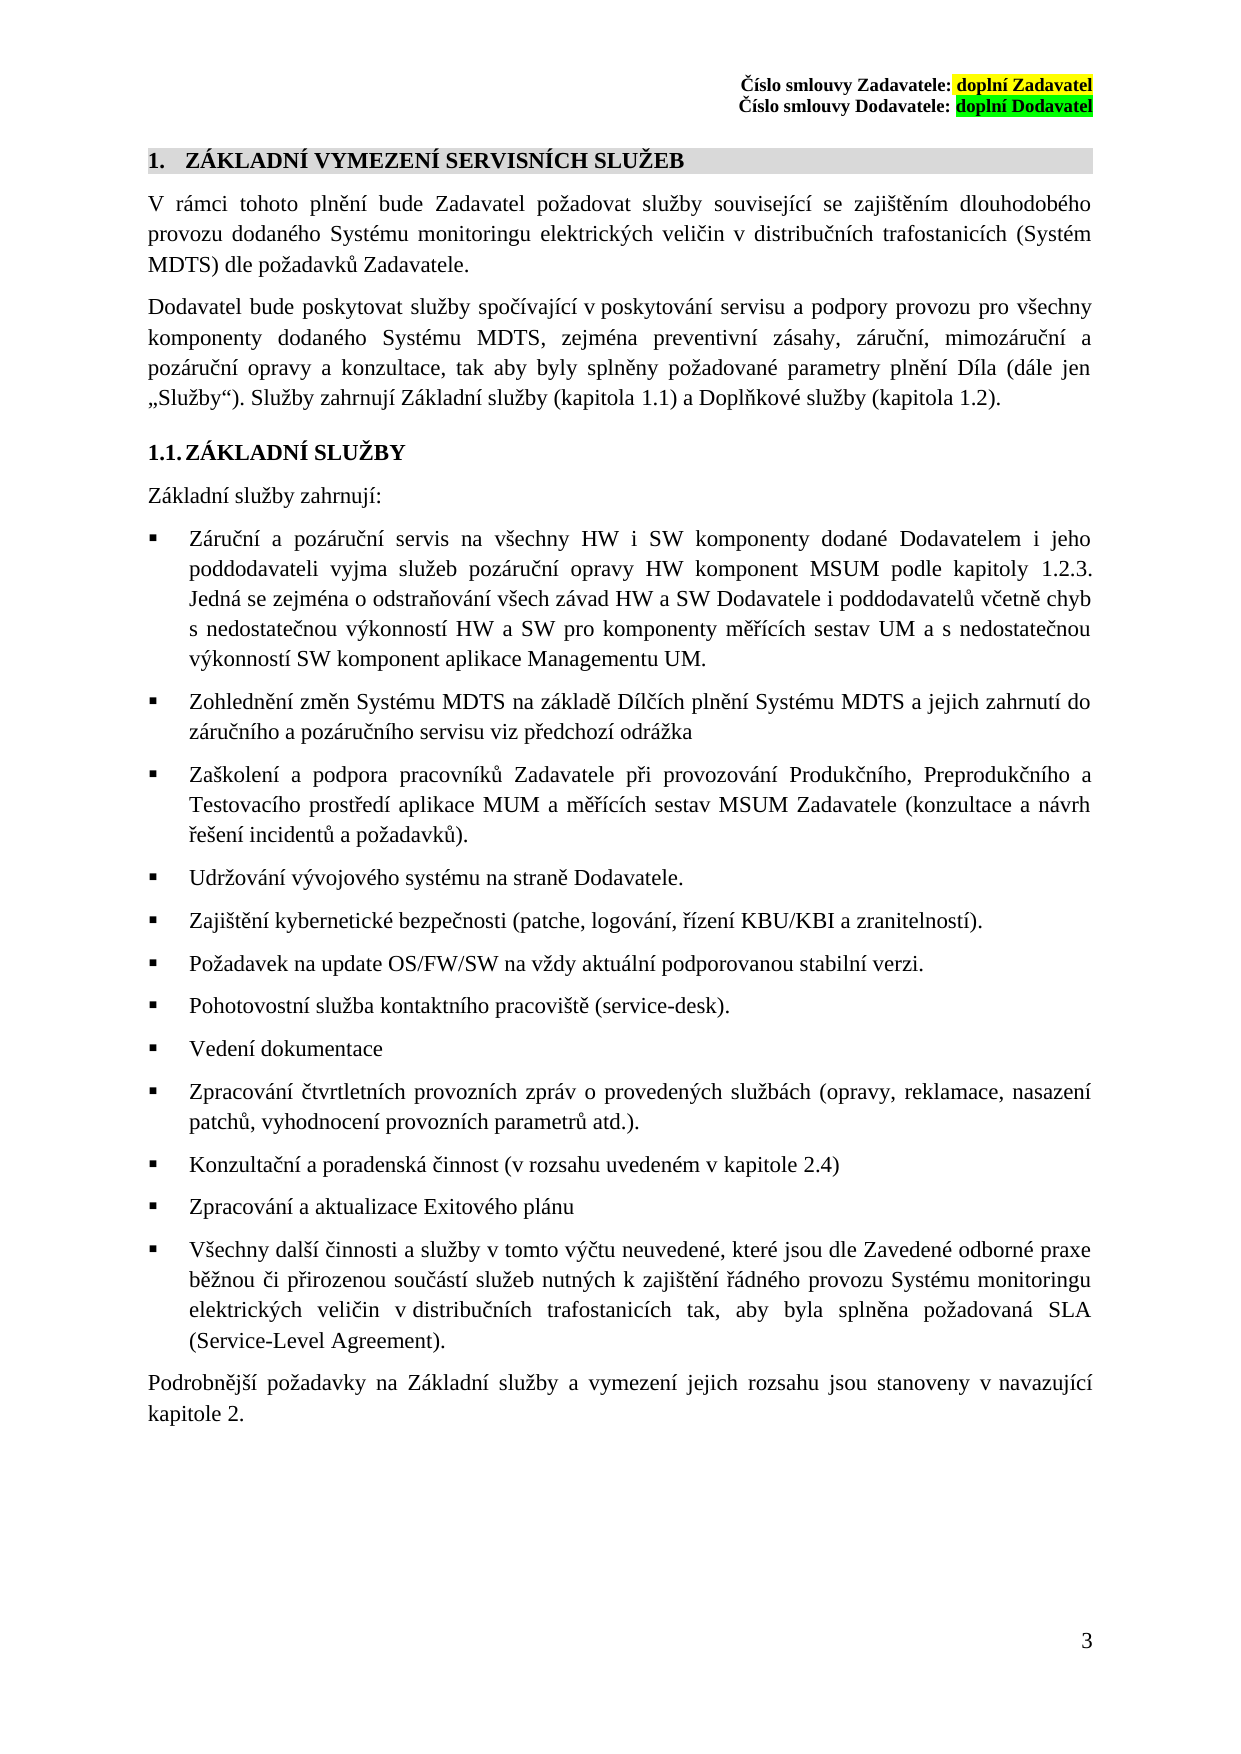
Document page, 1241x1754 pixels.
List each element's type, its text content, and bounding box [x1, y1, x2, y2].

list Zpracování čtvrtletních provozních zpráv o provedených službách (opravy, reklamace, nasazení patchů, vyhodnocení provozních parametrů atd.). [148, 1078, 1093, 1134]
list Vedení dokumentace [148, 1035, 1093, 1061]
list Požadavek na update OS/FW/SW na vždy aktuální podporovanou stabilní verzi. [148, 950, 1093, 976]
text ZÁKLADNÍ VYMEZENÍ SERVISNÍCH SLUŽEB [148, 148, 1093, 174]
list Zohlednění změn Systému MDTS na základě Dílčích plnění Systému MDTS a jejich zahrnutí do záručního a pozáručního servisu viz předchozí odrážka [148, 688, 1093, 745]
list Udržování vývojového systému na straně Dodavatele. [148, 864, 1093, 891]
list Zaškolení a podpora pracovníků Zadavatele při provozování Produkčního, Preprodukčního a Testovacího prostředí aplikace MUM a měřících sestav MSUM Zadavatele (konzultace a návrh řešení incidentů a požadavků). [148, 761, 1093, 848]
text ZÁKLADNÍ SLUŽBY [148, 439, 1093, 466]
text Dodavatel bude poskytovat služby spočívající v poskytování servisu a podpory provozu pro všechny komponenty dodaného Systému MDTS, zejména preventivní zásahy, záruční, mimozáruční a pozáruční opravy a konzultace, tak aby byly splněny požadované parametry plnění Díla (dále jen „Služby“). Služby zahrnují Základní služby (kapitola 1.1) a Doplňkové služby (kapitola 1.2). [148, 293, 1093, 410]
list Konzultační a poradenská činnost (v rozsahu uvedeném v kapitole 2.4) [148, 1151, 1093, 1177]
list Zpracování a aktualizace Exitového plánu [148, 1193, 1093, 1220]
list Pohotovostní služba kontaktního pracoviště (service-desk). [148, 992, 1093, 1019]
list Záruční a pozáruční servis na všechny HW i SW komponenty dodané Dodavatelem i jeho poddodavateli vyjma služeb pozáruční opravy HW komponent MSUM podle kapitoly 1.2.3. Jedná se zejména o odstraňování všech závad HW a SW Dodavatele i poddodavatelů včetně chyb s nedostatečnou výkonností HW a SW pro komponenty měřících sestav UM a s nedostatečnou výkonností SW komponent aplikace Managementu UM. [148, 525, 1093, 672]
text Základní služby zahrnují: [148, 482, 1093, 508]
list Všechny další činnosti a služby v tomto výčtu neuvedené, které jsou dle Zavedené odborné praxe běžnou či přirozenou součástí služeb nutných k zajištění řádného provozu Systému monitoringu elektrických veličin v distribučních trafostanicích tak, aby byla splněna požadovaná SLA (Service-Level Agreement). [148, 1236, 1093, 1353]
text Podrobnější požadavky na Základní služby a vymezení jejich rozsahu jsou stanoveny v navazující kapitole 2. [148, 1369, 1093, 1426]
text V rámci tohoto plnění bude Zadavatel požadovat služby související se zajištěním dlouhodobého provozu dodaného Systému monitoringu elektrických veličin v distribučních trafostanicích (Systém MDTS) dle požadavků Zadavatele. [148, 190, 1093, 277]
list Zajištění kybernetické bezpečnosti (patche, logování, řízení KBU/KBI a zranitelností). [148, 907, 1093, 933]
